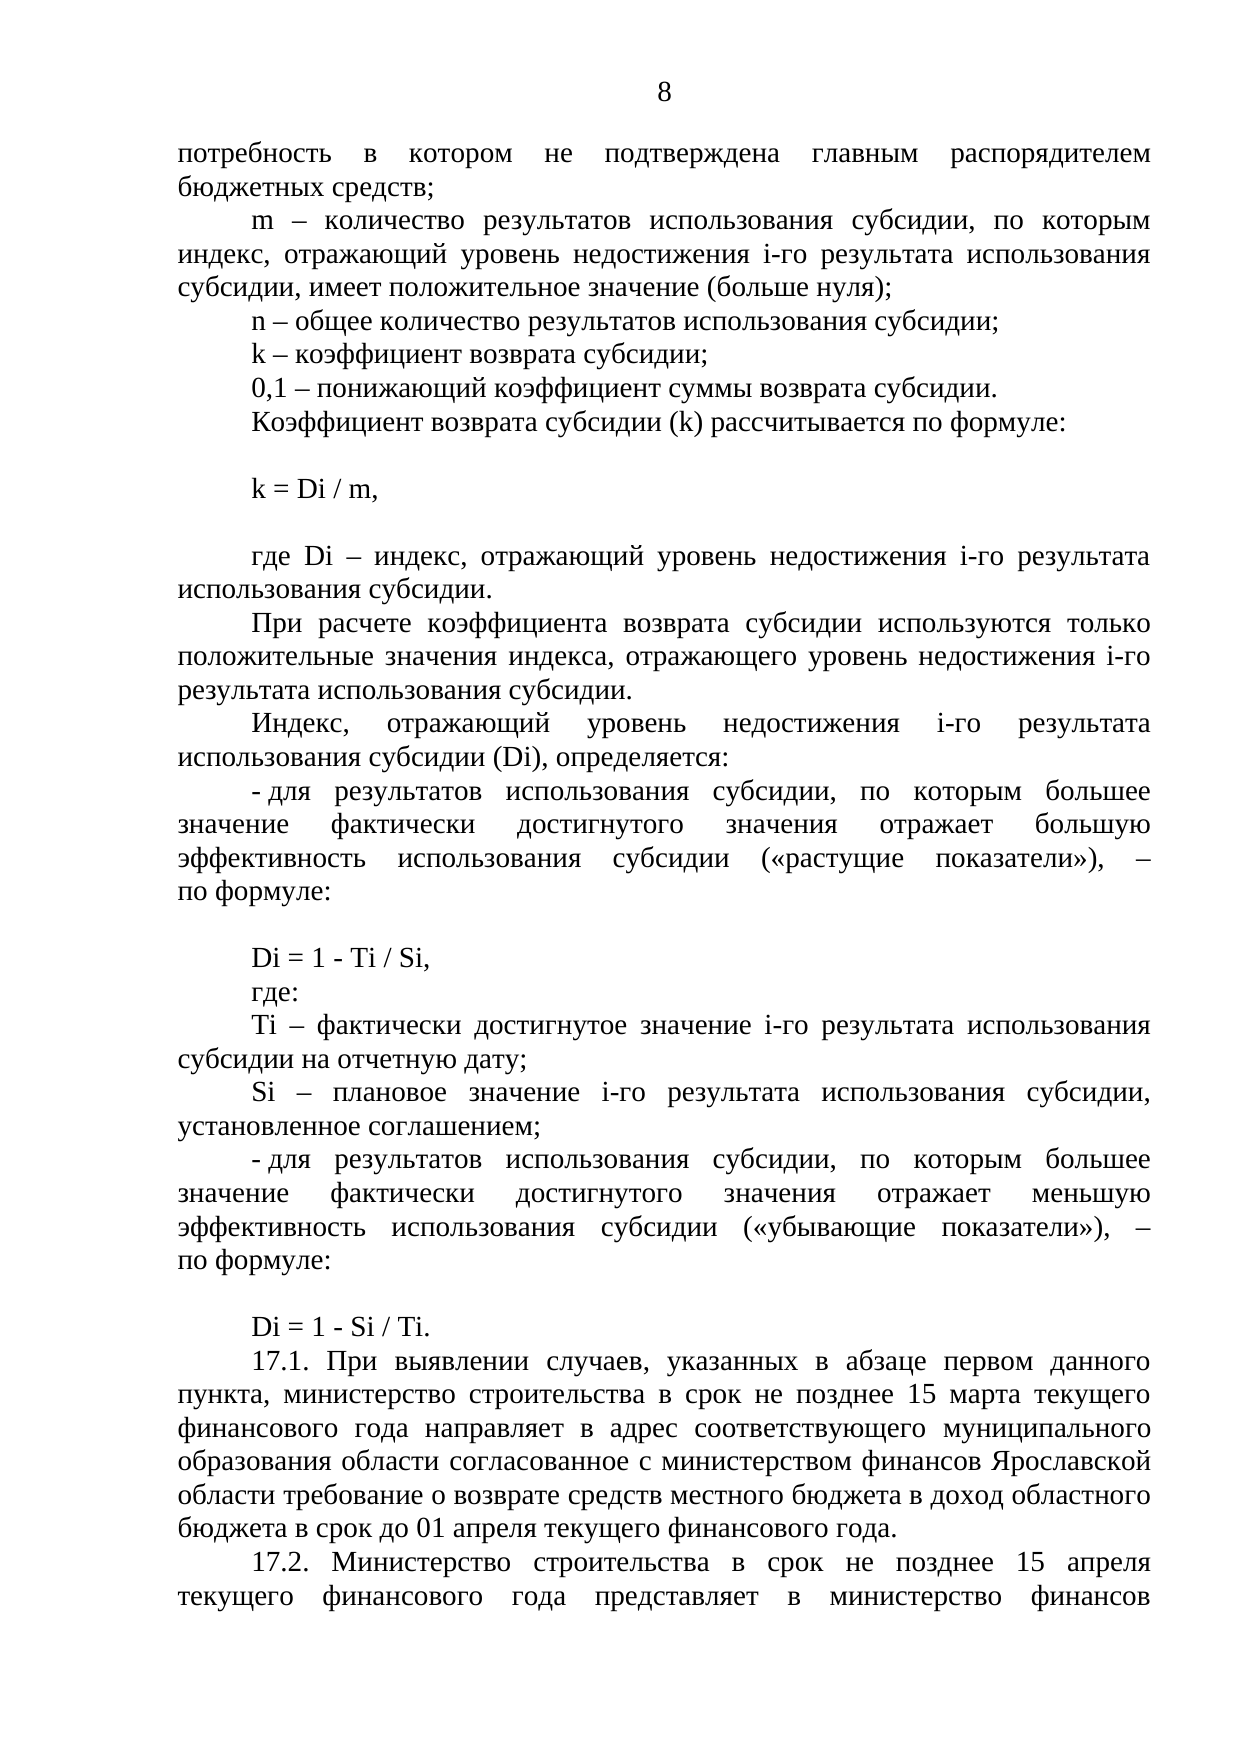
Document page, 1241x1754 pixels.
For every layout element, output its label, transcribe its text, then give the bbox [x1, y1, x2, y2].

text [177, 135, 1152, 202]
text 0,1 – понижающий коэффициент суммы возврата субсидии. [177, 370, 1152, 404]
text - для результатов использования субсидии, по которым большее значение фактически достигнутого значения отражает большую эффективность использования субсидии («растущие показатели»), – по формуле: [177, 773, 1152, 907]
text Индекс, отражающий уровень недостижения i-го результата использования субсидии (Di), определяется: [177, 706, 1152, 773]
text где: [177, 974, 1152, 1007]
text Ti – фактически достигнутое значение i-го результата использования субсидии на отчетную дату; [177, 1007, 1152, 1074]
text где Di – индекс, отражающий уровень недостижения i-го результата использования субсидии. [177, 538, 1152, 605]
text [177, 1544, 1152, 1611]
text При расчете коэффициента возврата субсидии используются только положительные значения индекса, отражающего уровень недостижения i-го результата использования субсидии. [177, 605, 1152, 706]
text m – количество результатов использования субсидии, по которым индекс, отражающий уровень недостижения i-го результата использования субсидии, имеет положительное значение (больше нуля); [177, 202, 1152, 303]
text Коэффициент возврата субсидии (k) рассчитывается по формуле: [177, 404, 1152, 437]
text Si – плановое значение i-го результата использования субсидии, установленное соглашением; [177, 1074, 1152, 1142]
text k – коэффициент возврата субсидии; [177, 337, 1152, 370]
text Di = 1 - Ti / Si, [177, 940, 1152, 974]
text - для результатов использования субсидии, по которым большее значение фактически достигнутого значения отражает меньшую эффективность использования субсидии («убывающие показатели»), – по формуле: [177, 1142, 1152, 1276]
text Di = 1 - Si / Ti. [177, 1309, 1152, 1343]
text n – общее количество результатов использования субсидии; [177, 303, 1152, 337]
text 17.1. При выявлении случаев, указанных в абзаце первом данного пункта, министерство строительства в срок не позднее 15 марта текущего финансового года направляет в адрес соответствующего муниципального образования области согласованное с министерством финансов Ярославской области требование о возврате средств местного бюджета в доход областного бюджета в срок до 01 апреля текущего финансового года. [177, 1343, 1152, 1544]
text k = Di / m, [177, 471, 1152, 504]
